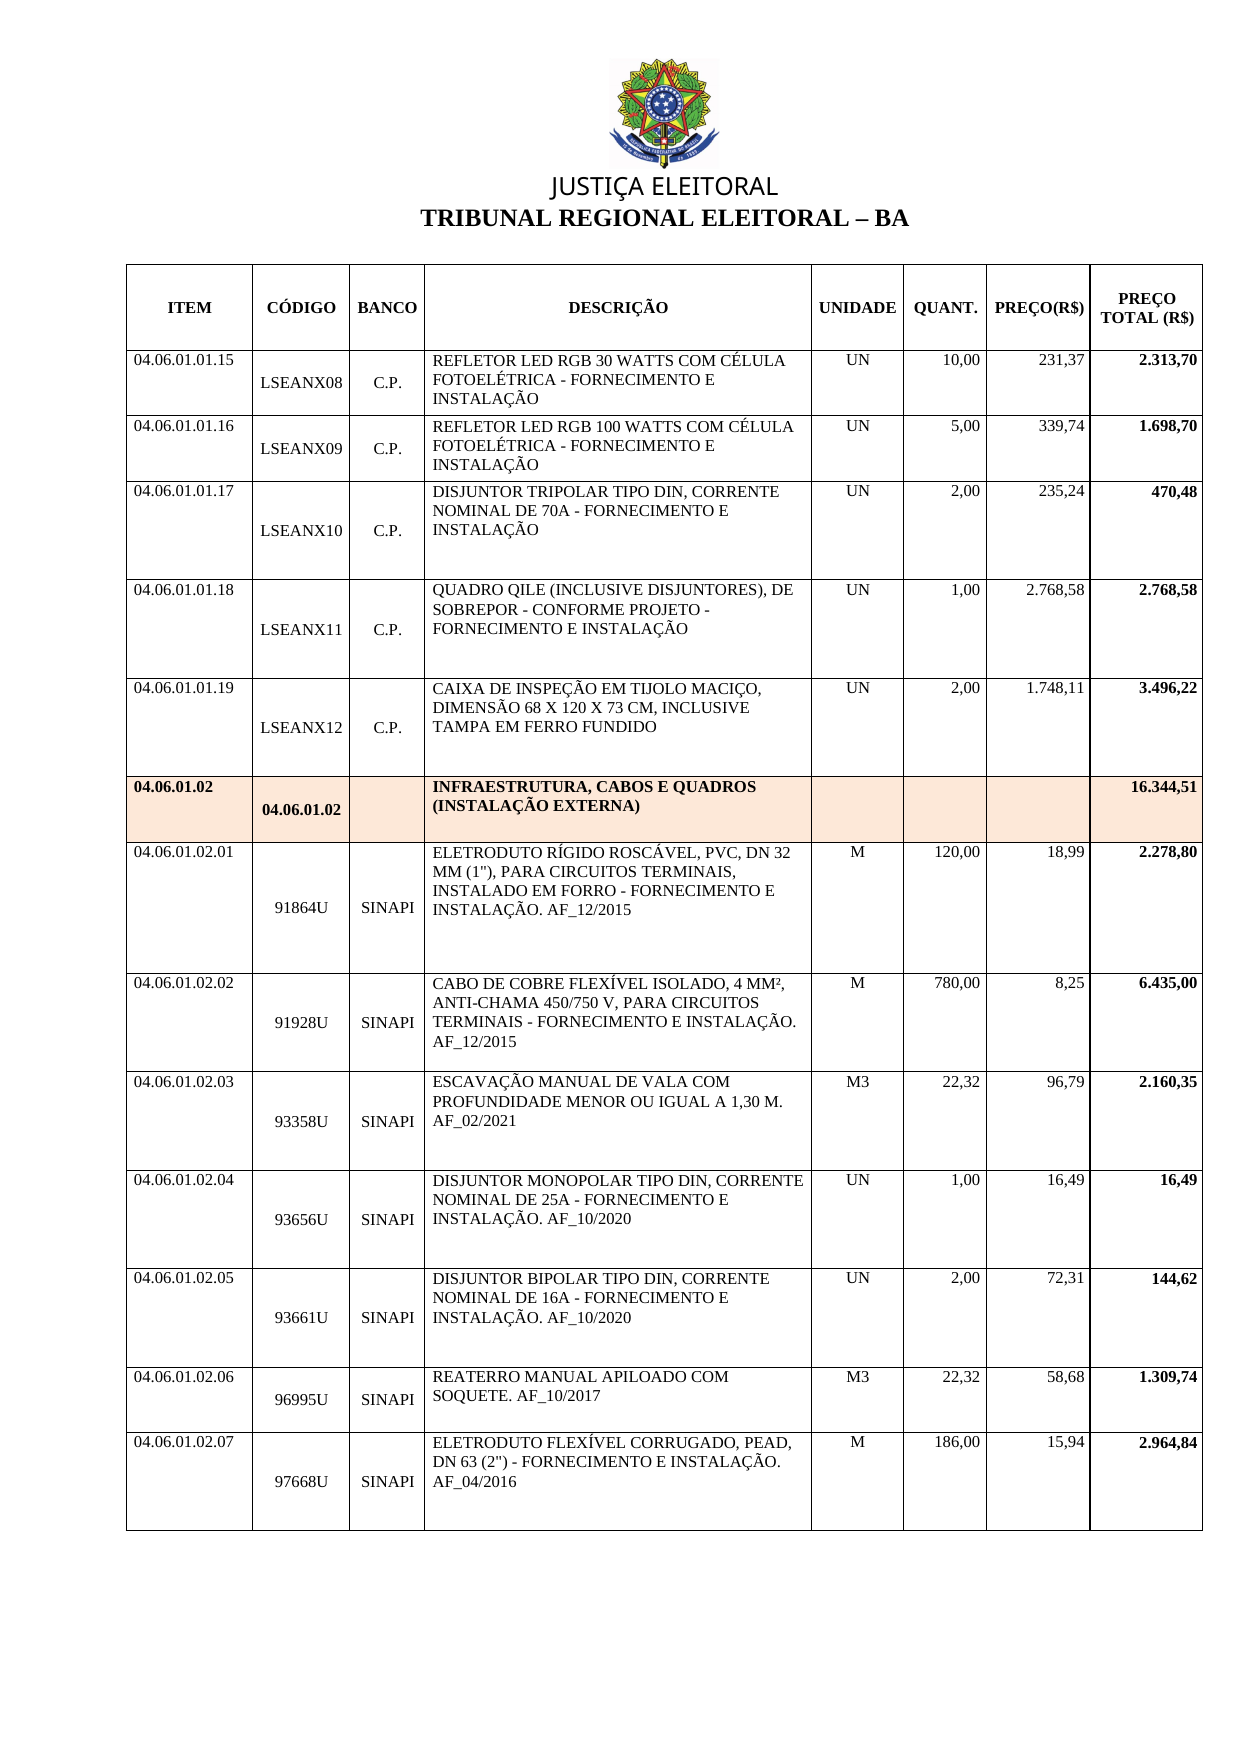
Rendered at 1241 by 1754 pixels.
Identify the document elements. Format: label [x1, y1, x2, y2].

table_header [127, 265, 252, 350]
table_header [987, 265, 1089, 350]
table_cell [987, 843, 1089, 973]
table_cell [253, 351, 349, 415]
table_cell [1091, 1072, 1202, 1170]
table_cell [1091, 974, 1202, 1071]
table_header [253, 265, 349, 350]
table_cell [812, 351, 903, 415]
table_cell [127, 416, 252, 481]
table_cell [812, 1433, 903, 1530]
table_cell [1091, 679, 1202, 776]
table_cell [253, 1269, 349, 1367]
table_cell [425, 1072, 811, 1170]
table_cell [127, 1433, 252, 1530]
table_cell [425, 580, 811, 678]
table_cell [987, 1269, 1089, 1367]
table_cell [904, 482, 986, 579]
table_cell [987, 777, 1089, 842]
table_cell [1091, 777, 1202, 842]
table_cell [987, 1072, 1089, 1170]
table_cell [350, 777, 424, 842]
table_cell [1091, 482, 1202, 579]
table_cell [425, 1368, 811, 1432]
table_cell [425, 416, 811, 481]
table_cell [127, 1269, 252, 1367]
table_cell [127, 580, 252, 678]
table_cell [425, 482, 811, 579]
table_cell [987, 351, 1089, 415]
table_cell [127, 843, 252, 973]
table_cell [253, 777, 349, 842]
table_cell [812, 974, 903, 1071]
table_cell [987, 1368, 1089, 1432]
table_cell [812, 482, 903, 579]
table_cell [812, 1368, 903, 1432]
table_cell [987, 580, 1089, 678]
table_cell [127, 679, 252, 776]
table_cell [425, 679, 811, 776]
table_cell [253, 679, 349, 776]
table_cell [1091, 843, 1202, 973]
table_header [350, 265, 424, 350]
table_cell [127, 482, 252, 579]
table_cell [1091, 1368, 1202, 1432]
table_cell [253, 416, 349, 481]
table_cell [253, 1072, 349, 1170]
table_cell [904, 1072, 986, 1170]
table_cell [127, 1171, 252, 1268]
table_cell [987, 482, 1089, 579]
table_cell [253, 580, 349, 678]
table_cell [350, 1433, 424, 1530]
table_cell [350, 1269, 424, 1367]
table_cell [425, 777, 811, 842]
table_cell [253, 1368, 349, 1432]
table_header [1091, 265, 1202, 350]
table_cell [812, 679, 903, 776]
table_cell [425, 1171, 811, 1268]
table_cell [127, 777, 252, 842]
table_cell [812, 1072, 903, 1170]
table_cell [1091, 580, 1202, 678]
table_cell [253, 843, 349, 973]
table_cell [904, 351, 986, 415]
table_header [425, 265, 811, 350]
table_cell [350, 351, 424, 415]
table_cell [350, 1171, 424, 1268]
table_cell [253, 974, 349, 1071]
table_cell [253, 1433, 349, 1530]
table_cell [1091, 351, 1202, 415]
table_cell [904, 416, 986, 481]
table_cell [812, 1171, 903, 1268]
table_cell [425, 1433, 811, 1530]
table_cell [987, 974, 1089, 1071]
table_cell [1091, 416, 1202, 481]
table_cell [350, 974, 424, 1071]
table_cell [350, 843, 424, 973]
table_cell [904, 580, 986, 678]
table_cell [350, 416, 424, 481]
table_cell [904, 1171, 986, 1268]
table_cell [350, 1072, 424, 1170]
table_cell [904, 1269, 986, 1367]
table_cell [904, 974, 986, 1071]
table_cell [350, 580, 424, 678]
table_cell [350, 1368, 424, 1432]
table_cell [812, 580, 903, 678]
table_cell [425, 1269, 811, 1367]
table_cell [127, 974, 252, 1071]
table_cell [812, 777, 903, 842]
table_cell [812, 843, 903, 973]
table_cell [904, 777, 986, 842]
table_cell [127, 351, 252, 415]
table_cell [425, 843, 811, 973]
picture [609, 58, 720, 169]
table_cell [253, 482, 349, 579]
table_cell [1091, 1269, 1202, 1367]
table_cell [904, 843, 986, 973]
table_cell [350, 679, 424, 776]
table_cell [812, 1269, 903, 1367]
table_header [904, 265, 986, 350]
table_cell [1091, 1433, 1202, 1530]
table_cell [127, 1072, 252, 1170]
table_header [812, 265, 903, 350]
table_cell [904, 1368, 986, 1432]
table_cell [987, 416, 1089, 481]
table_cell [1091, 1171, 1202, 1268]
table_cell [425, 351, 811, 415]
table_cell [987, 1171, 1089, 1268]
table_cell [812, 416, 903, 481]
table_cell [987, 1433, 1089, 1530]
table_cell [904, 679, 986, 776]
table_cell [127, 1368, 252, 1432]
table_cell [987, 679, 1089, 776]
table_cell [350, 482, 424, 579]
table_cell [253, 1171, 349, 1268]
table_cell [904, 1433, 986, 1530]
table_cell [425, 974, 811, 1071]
